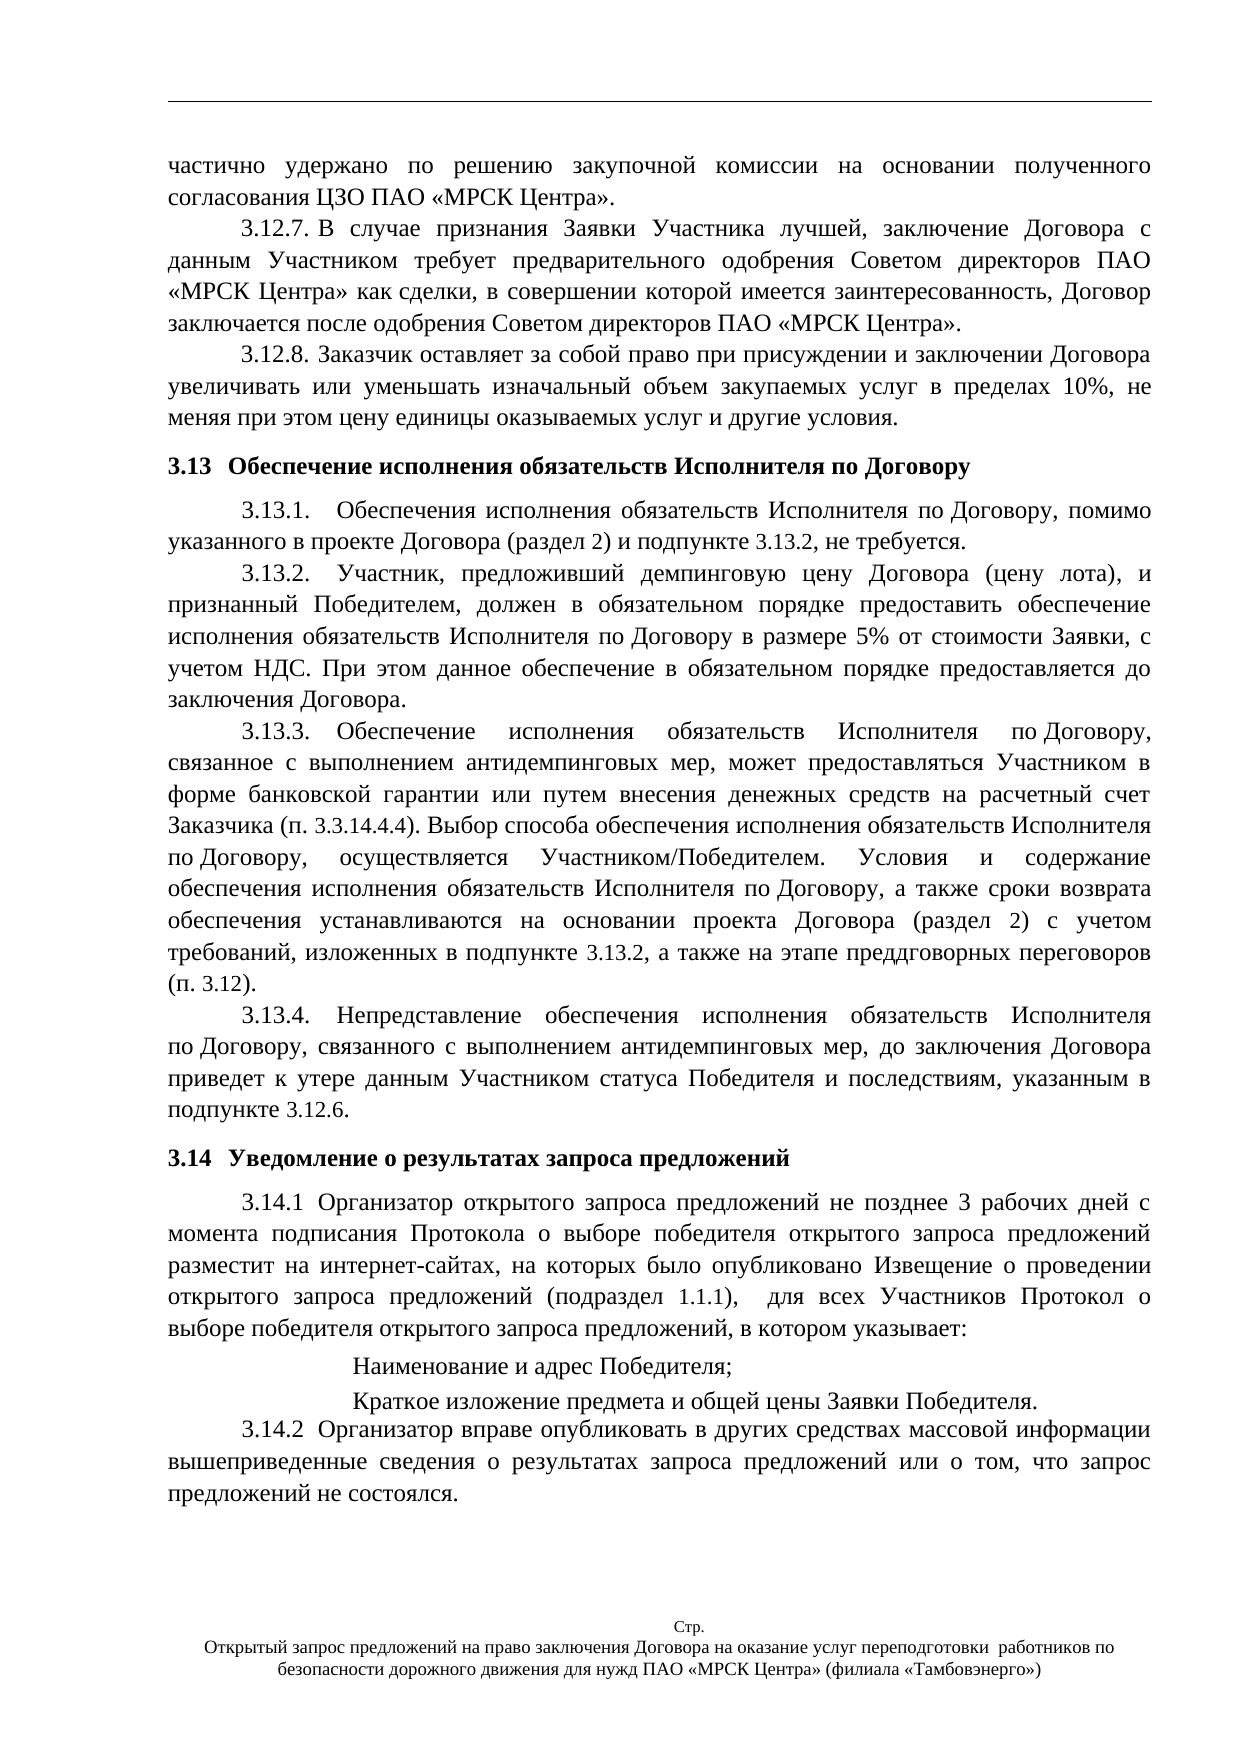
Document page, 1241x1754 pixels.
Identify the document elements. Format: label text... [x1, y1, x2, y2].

list В случае признания Заявки Участника лучшей, заключение Договора с данным Участником требует предварительного одобрения Советом директоров ПАО «МРСК Центра» как сделки, в совершении которой имеется заинтересованность, Договор заключается после одобрения Советом директоров ПАО «МРСК Центра». [168, 213, 1152, 337]
list Участник, предложивший демпинговую цену Договора (цену лота), и признанный Победителем, должен в обязательном порядке предоставить обеспечение исполнения обязательств Исполнителя по Договору в размере 5% от стоимости Заявки, с учетом НДС. При этом данное обеспечение в обязательном порядке предоставляется до заключения Договора. [168, 558, 1152, 713]
subtitle Уведомление о результатах запроса предложений [168, 1143, 1152, 1171]
list Наименование и адрес Победителя; [352, 1351, 1166, 1379]
list Непредставление обеспечения исполнения обязательств Исполнителя по Договору, связанного с выполнением антидемпинговых мер, до заключения Договора приведет к утере данным Участником статуса Победителя и последствиям, указанным в подпункте 3.12.6. [168, 1000, 1152, 1123]
list Заказчик оставляет за собой право при присуждении и заключении Договора увеличивать или уменьшать изначальный объем закупаемых услуг в пределах 10%, не меняя при этом цену единицы оказываемых услуг и другие условия. [168, 339, 1152, 431]
list Обеспечение исполнения обязательств Исполнителя по Договору, связанное с выполнением антидемпинговых мер, может предоставляться Участником в форме банковской гарантии или путем внесения денежных средств на расчетный счет Заказчика (п. 3.3.14.4.4). Выбор способа обеспечения исполнения обязательств Исполнителя по Договору, осуществляется Участником/Победителем. Условия и содержание обеспечения исполнения обязательств Исполнителя по Договору, а также сроки возврата обеспечения устанавливаются на основании проекта Договора (раздел 2) с учетом требований, изложенных в подпункте 3.13.2, а также на этапе преддговорных переговоров (п. 3.12). [168, 716, 1152, 997]
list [168, 150, 1152, 210]
text 3.14.1 Организатор открытого запроса предложений не позднее 3 рабочих дней с момента подписания Протокола о выборе победителя открытого запроса предложений разместит на интернет-сайтах, на которых было опубликовано Извещение о проведении открытого запроса предложений (подраздел 1.1.1), для всех Участников Протокол о выборе победителя открытого запроса предложений, в котором указывает: [168, 1187, 1152, 1342]
list Краткое изложение предмета и общей цены Заявки Победителя. [352, 1386, 1166, 1414]
list Обеспечения исполнения обязательств Исполнителя по Договору, помимо указанного в проекте Договора (раздел 2) и подпункте 3.13.2, не требуется. [168, 495, 1152, 555]
subtitle Обеспечение исполнения обязательств Исполнителя по Договору [168, 451, 1152, 479]
text 3.14.2 Организатор вправе опубликовать в других средствах массовой информации вышеприведенные сведения о результатах запроса предложений или о том, что запрос предложений не состоялся. [168, 1414, 1152, 1506]
